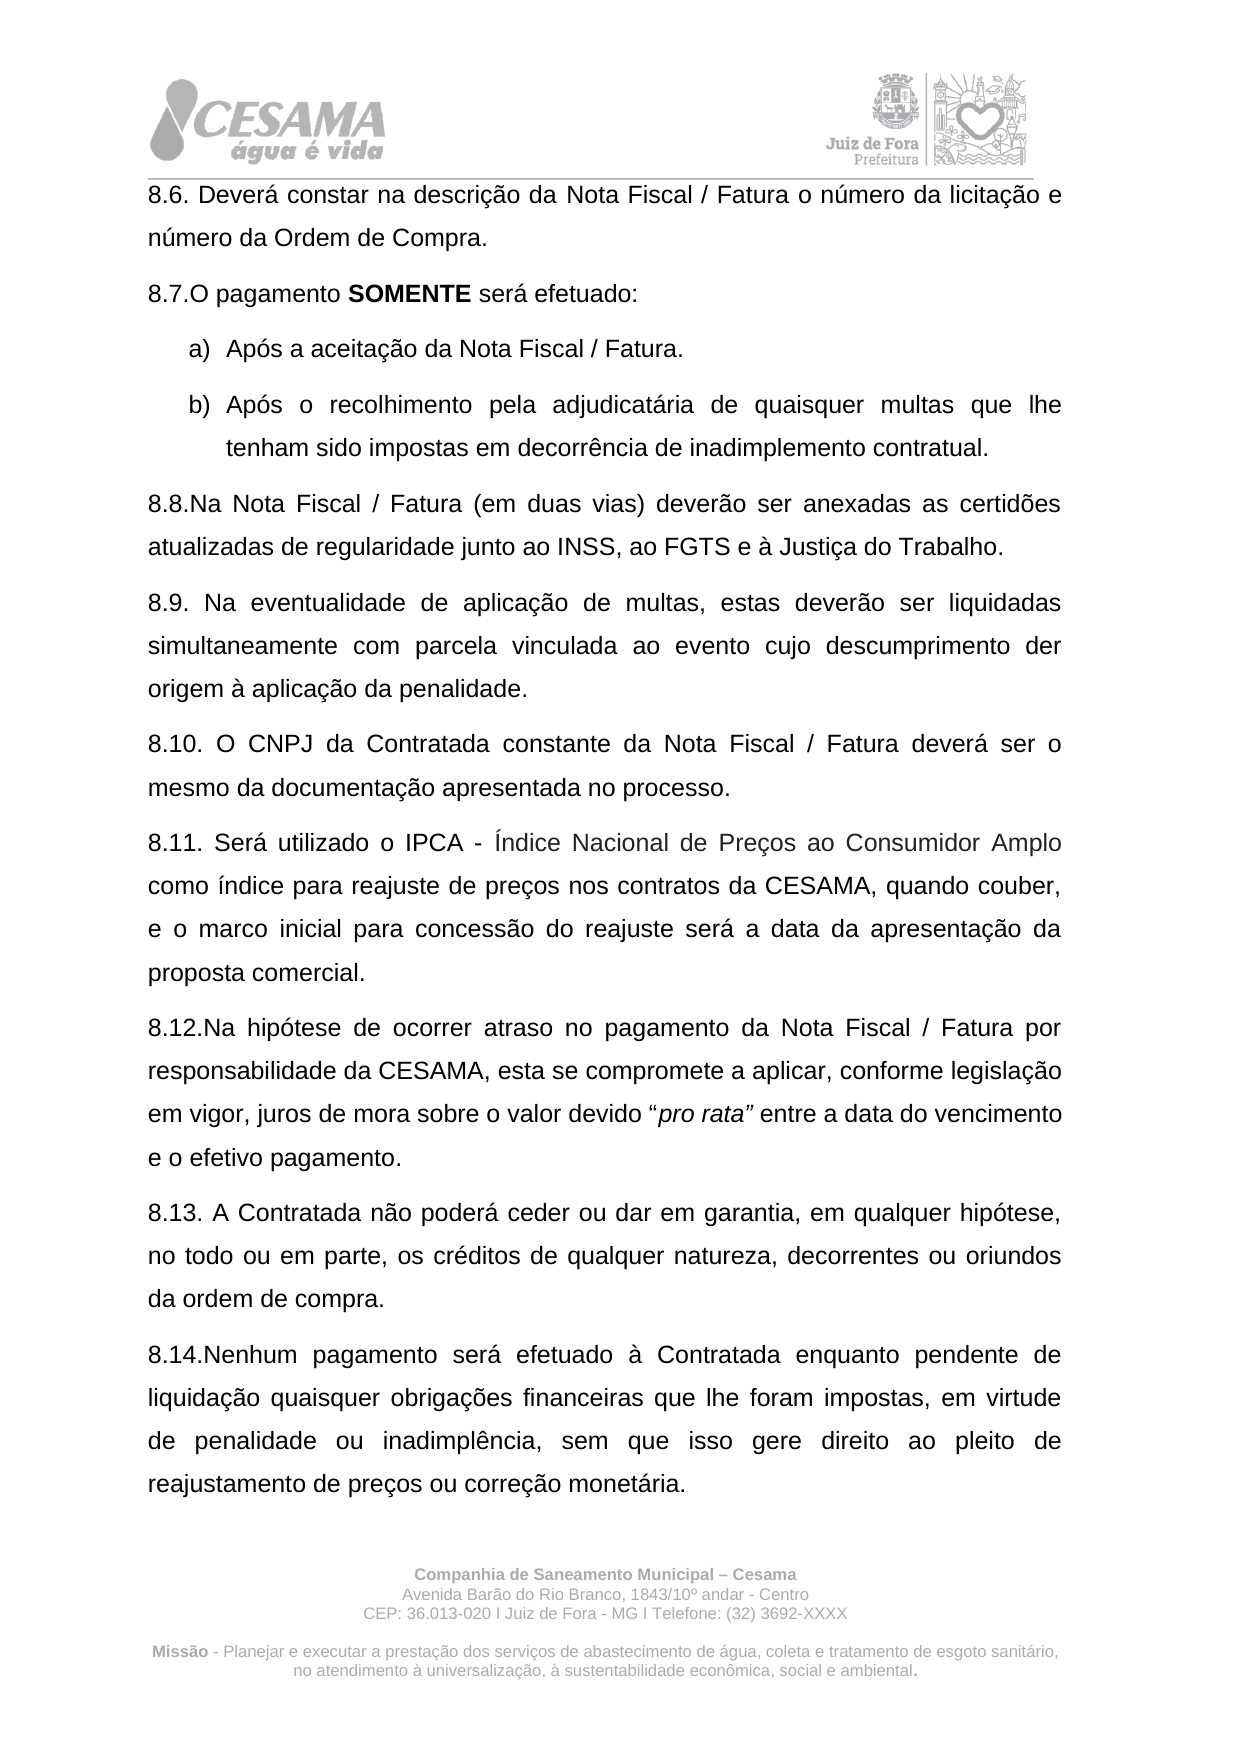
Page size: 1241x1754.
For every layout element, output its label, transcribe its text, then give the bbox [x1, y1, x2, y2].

text 8.11. Será utilizado o IPCA - Índice Nacional de Preços ao Consumidor Amplo como índice para reajuste de preços nos contratos da CESAMA, quando couber, e o marco inicial para concessão do reajuste será a data da apresentação da proposta comercial. [148, 828, 1063, 986]
text 8.6. Deverá constar na descrição da Nota Fiscal / Fatura o número da licitação e número da Ordem de Compra. [148, 180, 1063, 252]
text 8.9. Na eventualidade de aplicação de multas, estas deverão ser liquidadas simultaneamente com parcela vinculada ao evento cujo descumprimento der origem à aplicação da penalidade. [148, 587, 1063, 702]
list Após a aceitação da Nota Fiscal / Fatura. [188, 334, 1063, 363]
text 8.13. A Contratada não poderá ceder ou dar em garantia, em qualquer hipótese, no todo ou em parte, os créditos de qualquer natureza, decorrentes ou oriundos da ordem de compra. [148, 1198, 1063, 1313]
text 8.10. O CNPJ da Contratada constante da Nota Fiscal / Fatura deverá ser o mesmo da documentação apresentada no processo. [148, 729, 1063, 801]
list Após o recolhimento pela adjudicatária de quaisquer multas que lhe tenham sido impostas em decorrência de inadimplemento contratual. [188, 390, 1063, 462]
text 8.12.Na hipótese de ocorrer atraso no pagamento da Nota Fiscal / Fatura por responsabilidade da CESAMA, esta se compromete a aplicar, conforme legislação em vigor, juros de mora sobre o valor devido “pro rata” entre a data do vencimento e o efetivo pagamento. [148, 1013, 1063, 1171]
picture [147, 73, 1034, 180]
text 8.8.Na Nota Fiscal / Fatura (em duas vias) deverão ser anexadas as certidões atualizadas de regularidade junto ao INSS, ao FGTS e à Justiça do Trabalho. [148, 489, 1063, 561]
text 8.7.O pagamento SOMENTE será efetuado: [148, 279, 1063, 307]
text 8.14.Nenhum pagamento será efetuado à Contratada enquanto pendente de liquidação quaisquer obrigações financeiras que lhe foram impostas, em virtude de penalidade ou inadimplência, sem que isso gere direito ao pleito de reajustamento de preços ou correção monetária. [148, 1340, 1063, 1498]
